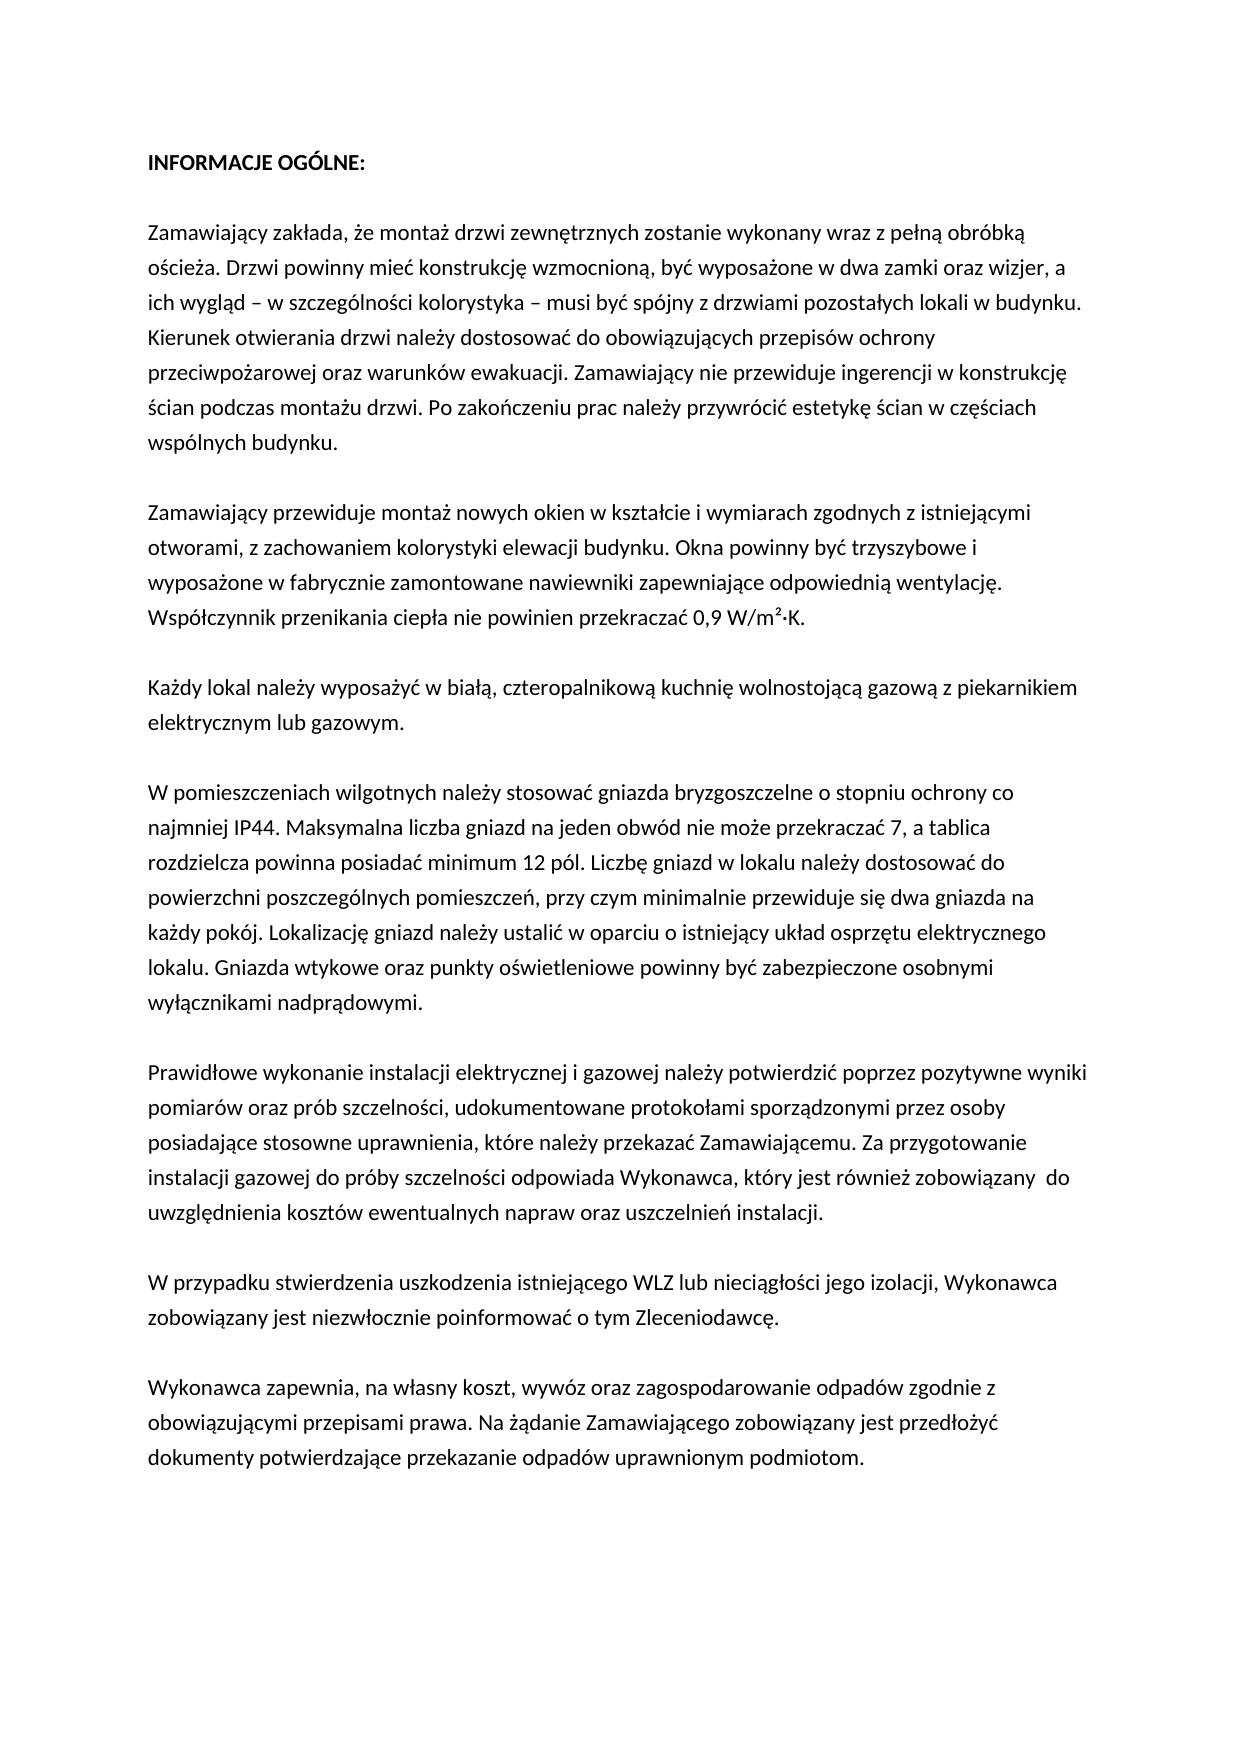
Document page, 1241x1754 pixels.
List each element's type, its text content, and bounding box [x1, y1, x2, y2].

text INFORMACJE OGÓLNE: [148, 148, 1093, 176]
text W pomieszczeniach wilgotnych należy stosować gniazda bryzgoszczelne o stopniu ochrony co najmniej IP44. Maksymalna liczba gniazd na jeden obwód nie może przekraczać 7, a tablica rozdzielcza powinna posiadać minimum 12 pól. Liczbę gniazd w lokalu należy dostosować do powierzchni poszczególnych pomieszczeń, przy czym minimalnie przewiduje się dwa gniazda na każdy pokój. Lokalizację gniazd należy ustalić w oparciu o istniejący układ osprzętu elektrycznego lokalu. Gniazda wtykowe oraz punkty oświetleniowe powinny być zabezpieczone osobnymi wyłącznikami nadprądowymi. [148, 778, 1093, 1016]
text Zamawiający zakłada, że montaż drzwi zewnętrznych zostanie wykonany wraz z pełną obróbką ościeża. Drzwi powinny mieć konstrukcję wzmocnioną, być wyposażone w dwa zamki oraz wizjer, a ich wygląd – w szczególności kolorystyka – musi być spójny z drzwiami pozostałych lokali w budynku. Kierunek otwierania drzwi należy dostosować do obowiązujących przepisów ochrony przeciwpożarowej oraz warunków ewakuacji. Zamawiający nie przewiduje ingerencji w konstrukcję ścian podczas montażu drzwi. Po zakończeniu prac należy przywrócić estetykę ścian w częściach wspólnych budynku. [148, 218, 1093, 456]
text Wykonawca zapewnia, na własny koszt, wywóz oraz zagospodarowanie odpadów zgodnie z obowiązującymi przepisami prawa. Na żądanie Zamawiającego zobowiązany jest przedłożyć dokumenty potwierdzające przekazanie odpadów uprawnionym podmiotom. [148, 1373, 1093, 1471]
text Każdy lokal należy wyposażyć w białą, czteropalnikową kuchnię wolnostojącą gazową z piekarnikiem elektrycznym lub gazowym. [148, 673, 1093, 736]
text Prawidłowe wykonanie instalacji elektrycznej i gazowej należy potwierdzić poprzez pozytywne wyniki pomiarów oraz prób szczelności, udokumentowane protokołami sporządzonymi przez osoby posiadające stosowne uprawnienia, które należy przekazać Zamawiającemu. Za przygotowanie instalacji gazowej do próby szczelności odpowiada Wykonawca, który jest również zobowiązany do uwzględnienia kosztów ewentualnych napraw oraz uszczelnień instalacji. [148, 1058, 1093, 1226]
text W przypadku stwierdzenia uszkodzenia istniejącego WLZ lub nieciągłości jego izolacji, Wykonawca zobowiązany jest niezwłocznie poinformować o tym Zleceniodawcę. [148, 1268, 1093, 1331]
text Zamawiający przewiduje montaż nowych okien w kształcie i wymiarach zgodnych z istniejącymi otworami, z zachowaniem kolorystyki elewacji budynku. Okna powinny być trzyszybowe i wyposażone w fabrycznie zamontowane nawiewniki zapewniające odpowiednią wentylację. Współczynnik przenikania ciepła nie powinien przekraczać 0,9 W/m²·K. [148, 498, 1093, 631]
